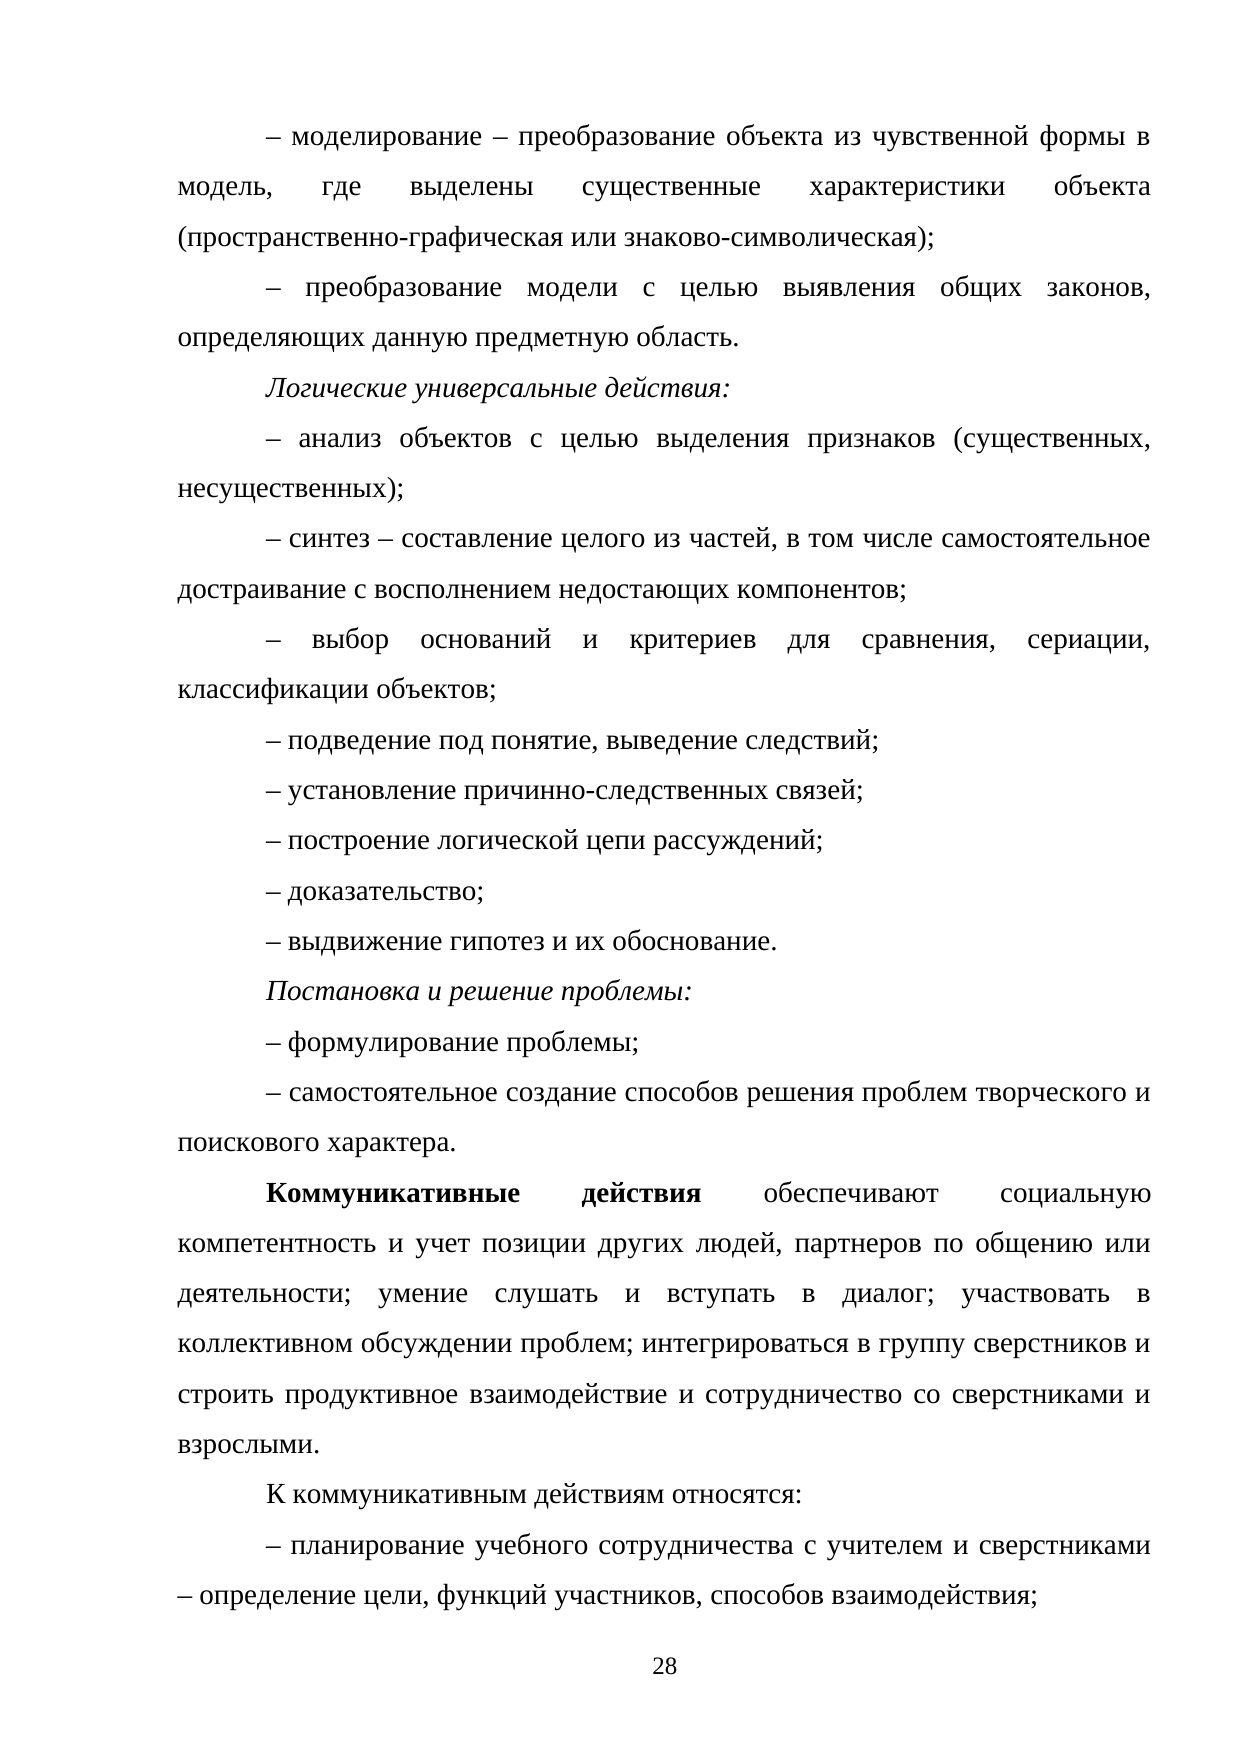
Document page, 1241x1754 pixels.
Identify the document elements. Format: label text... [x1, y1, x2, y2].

text – формулирование проблемы; [177, 1024, 1152, 1057]
text – анализ объектов с целью выделения признаков (существенных, несущественных); [177, 420, 1152, 504]
text – преобразование модели с целью выявления общих законов, определяющих данную предметную область. [177, 269, 1152, 353]
text Логические универсальные действия: [177, 370, 1152, 403]
text – самостоятельное создание способов решения проблем творческого и поискового характера. [177, 1074, 1152, 1158]
text – планирование учебного сотрудничества с учителем и сверстниками – определение цели, функций участников, способов взаимодействия; [177, 1527, 1152, 1611]
text – синтез – составление целого из частей, в том числе самостоятельное достраивание с восполнением недостающих компонентов; [177, 521, 1152, 604]
text – моделирование – преобразование объекта из чувственной формы в модель, где выделены существенные характеристики объекта (пространственно-графическая или знаково-символическая); [177, 118, 1152, 252]
text К коммуникативным действиям относятся: [177, 1477, 1152, 1510]
text – выдвижение гипотез и их обоснование. [177, 923, 1152, 957]
text Постановка и решение проблемы: [177, 973, 1152, 1007]
text – доказательство; [177, 873, 1152, 906]
text – построение логической цепи рассуждений; [177, 822, 1152, 856]
text – подведение под понятие, выведение следствий; [177, 722, 1152, 755]
text – выбор оснований и критериев для сравнения, сериации, классификации объектов; [177, 621, 1152, 705]
text – установление причинно-следственных связей; [177, 772, 1152, 806]
text Коммуникативные действия обеспечивают социальную компетентность и учет позиции других людей, партнеров по общению или деятельности; умение слушать и вступать в диалог; участвовать в коллективном обсуждении проблем; интегрироваться в группу сверстников и строить продуктивное взаимодействие и сотрудничество со сверстниками и взрослыми. [177, 1175, 1152, 1460]
